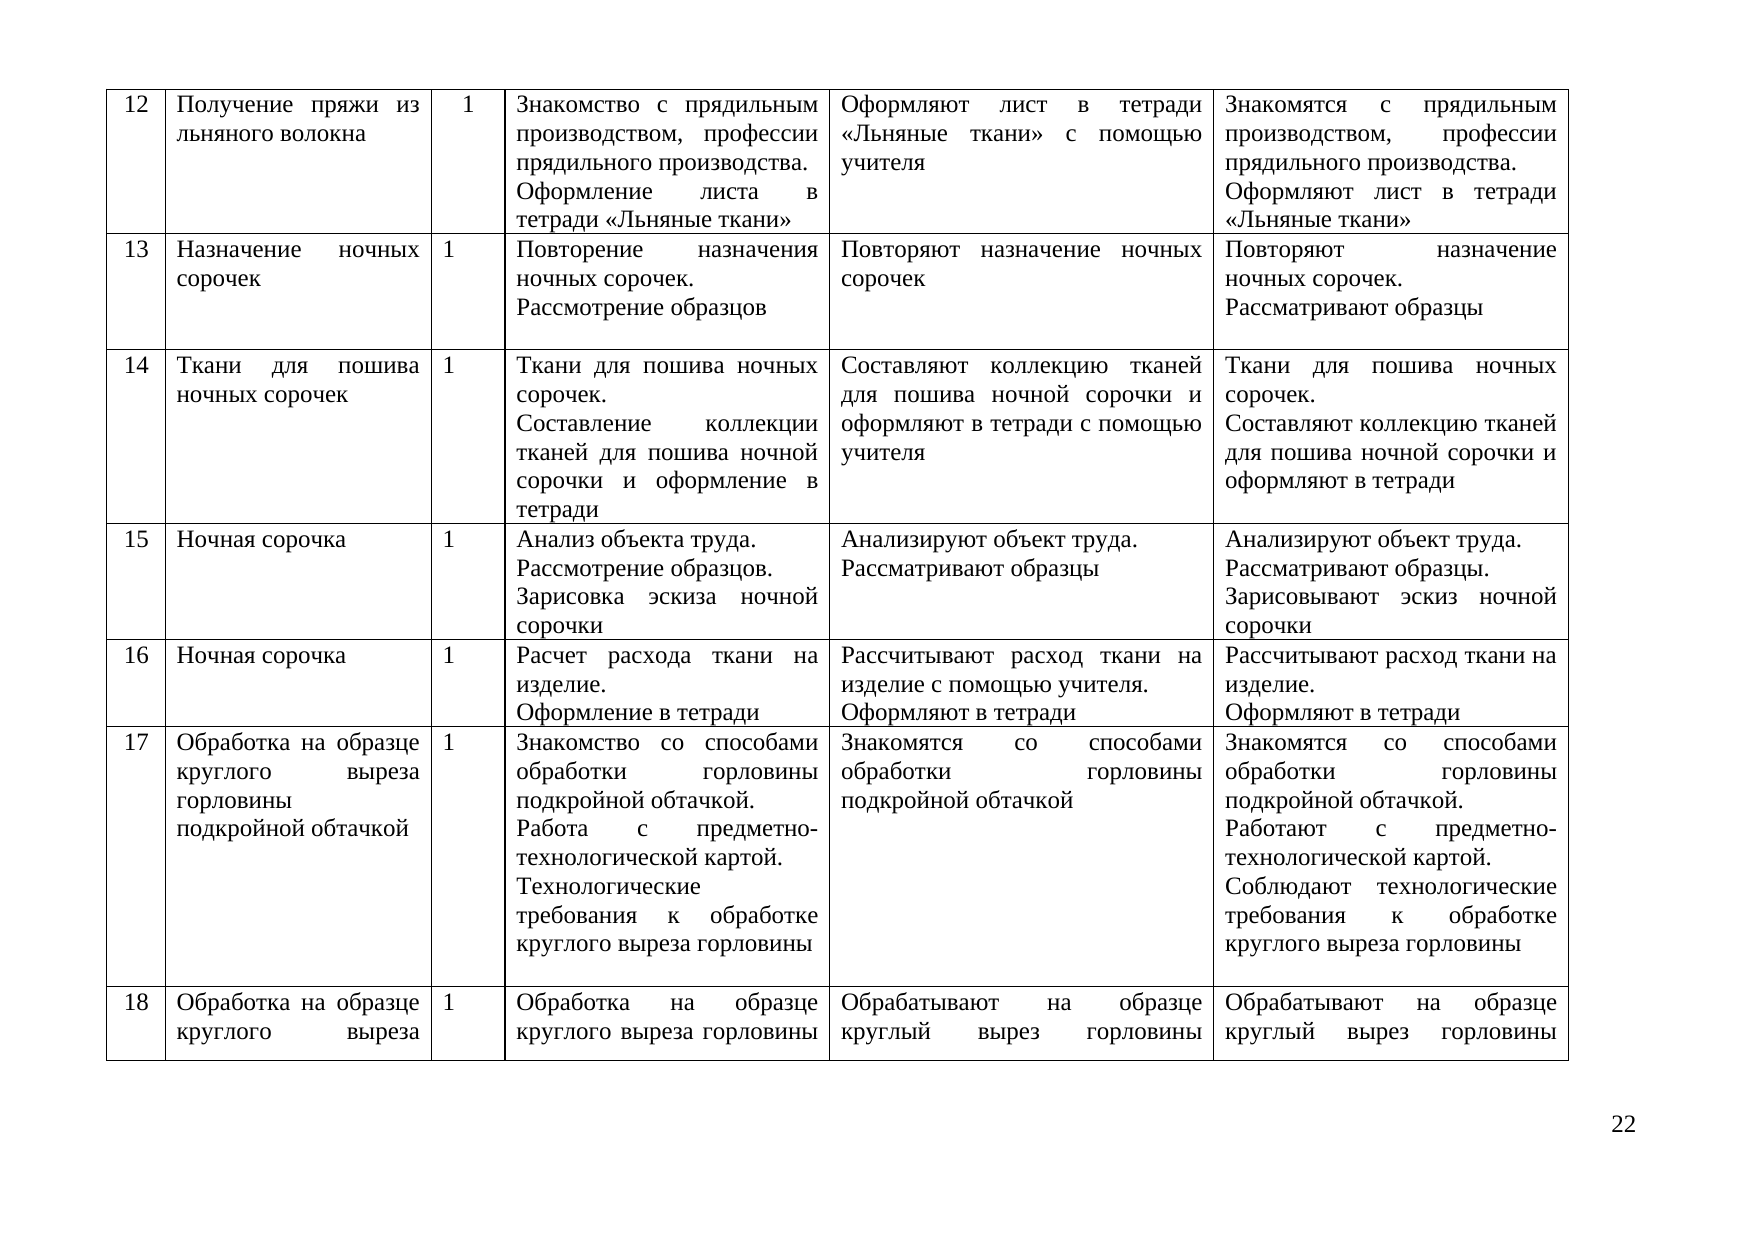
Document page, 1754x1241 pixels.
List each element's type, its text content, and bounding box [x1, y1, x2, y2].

table_cell Анализируют объект труда. Рассматривают образцы [830, 524, 1213, 639]
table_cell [166, 987, 431, 1060]
table_cell Знакомятся со способами обработки горловины подкройной обтачкой. Работают с предметно-технологической картой. Соблюдают технологические требования к обработке круглого выреза горловины [1214, 727, 1568, 986]
table_cell 14 [107, 350, 165, 523]
table_cell Оформляют лист в тетради «Льняные ткани» с помощью учителя [830, 90, 1213, 233]
table_cell 1 [432, 640, 504, 726]
table_cell 18 [107, 987, 165, 1060]
table_cell 1 [432, 987, 504, 1060]
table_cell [1214, 987, 1568, 1060]
table_cell Ткани для пошива ночных сорочек. Составляют коллекцию тканей для пошива ночной сорочки и оформляют в тетради [1214, 350, 1568, 523]
table_cell Рассчитывают расход ткани на изделие с помощью учителя. Оформляют в тетради [830, 640, 1213, 726]
table_cell Составляют коллекцию тканей для пошива ночной сорочки и оформляют в тетради с помощью учителя [830, 350, 1213, 523]
table_cell 15 [107, 524, 165, 639]
table_cell Анализируют объект труда. Рассматривают образцы. Зарисовывают эскиз ночной сорочки [1214, 524, 1568, 639]
table_cell Повторяют назначение ночных сорочек [830, 234, 1213, 349]
table_cell Повторяют назначение ночных сорочек. Рассматривают образцы [1214, 234, 1568, 349]
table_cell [830, 987, 1213, 1060]
table_cell Ночная сорочка [166, 640, 431, 726]
table_cell Знакомятся со способами обработки горловины подкройной обтачкой [830, 727, 1213, 986]
table_cell 1 [432, 350, 504, 523]
table_cell 1 [432, 524, 504, 639]
table_cell Знакомятся с прядильным производством, профессии прядильного производства. Оформляют лист в тетради «Льняные ткани» [1214, 90, 1568, 233]
table_cell Назначение ночных сорочек [166, 234, 431, 349]
table_cell 13 [107, 234, 165, 349]
table_cell Ткани для пошива ночных сорочек [166, 350, 431, 523]
table_cell Повторение назначения ночных сорочек. Рассмотрение образцов [506, 234, 829, 349]
table_cell Знакомство с прядильным производством, профессии прядильного производства. Оформление листа в тетради «Льняные ткани» [506, 90, 829, 233]
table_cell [506, 987, 829, 1060]
table_cell 1 [432, 234, 504, 349]
table_cell Расчет расхода ткани на изделие. Оформление в тетради [506, 640, 829, 726]
table_cell 12 [107, 90, 165, 233]
table_cell Ткани для пошива ночных сорочек. Составление коллекции тканей для пошива ночной сорочки и оформление в тетради [506, 350, 829, 523]
table_cell 1 [432, 727, 504, 986]
table_cell Анализ объекта труда. Рассмотрение образцов. Зарисовка эскиза ночной сорочки [506, 524, 829, 639]
table_cell Обработка на образце круглого выреза горловины подкройной обтачкой [166, 727, 431, 986]
table_cell 17 [107, 727, 165, 986]
table_cell Знакомство со способами обработки горловины подкройной обтачкой. Работа с предметно-технологической картой. Технологические требования к обработке круглого выреза горловины [506, 727, 829, 986]
table_cell 16 [107, 640, 165, 726]
table_cell Получение пряжи из льняного волокна [166, 90, 431, 233]
table_cell Ночная сорочка [166, 524, 431, 639]
table_cell 1 [432, 90, 504, 233]
table_cell Рассчитывают расход ткани на изделие. Оформляют в тетради [1214, 640, 1568, 726]
